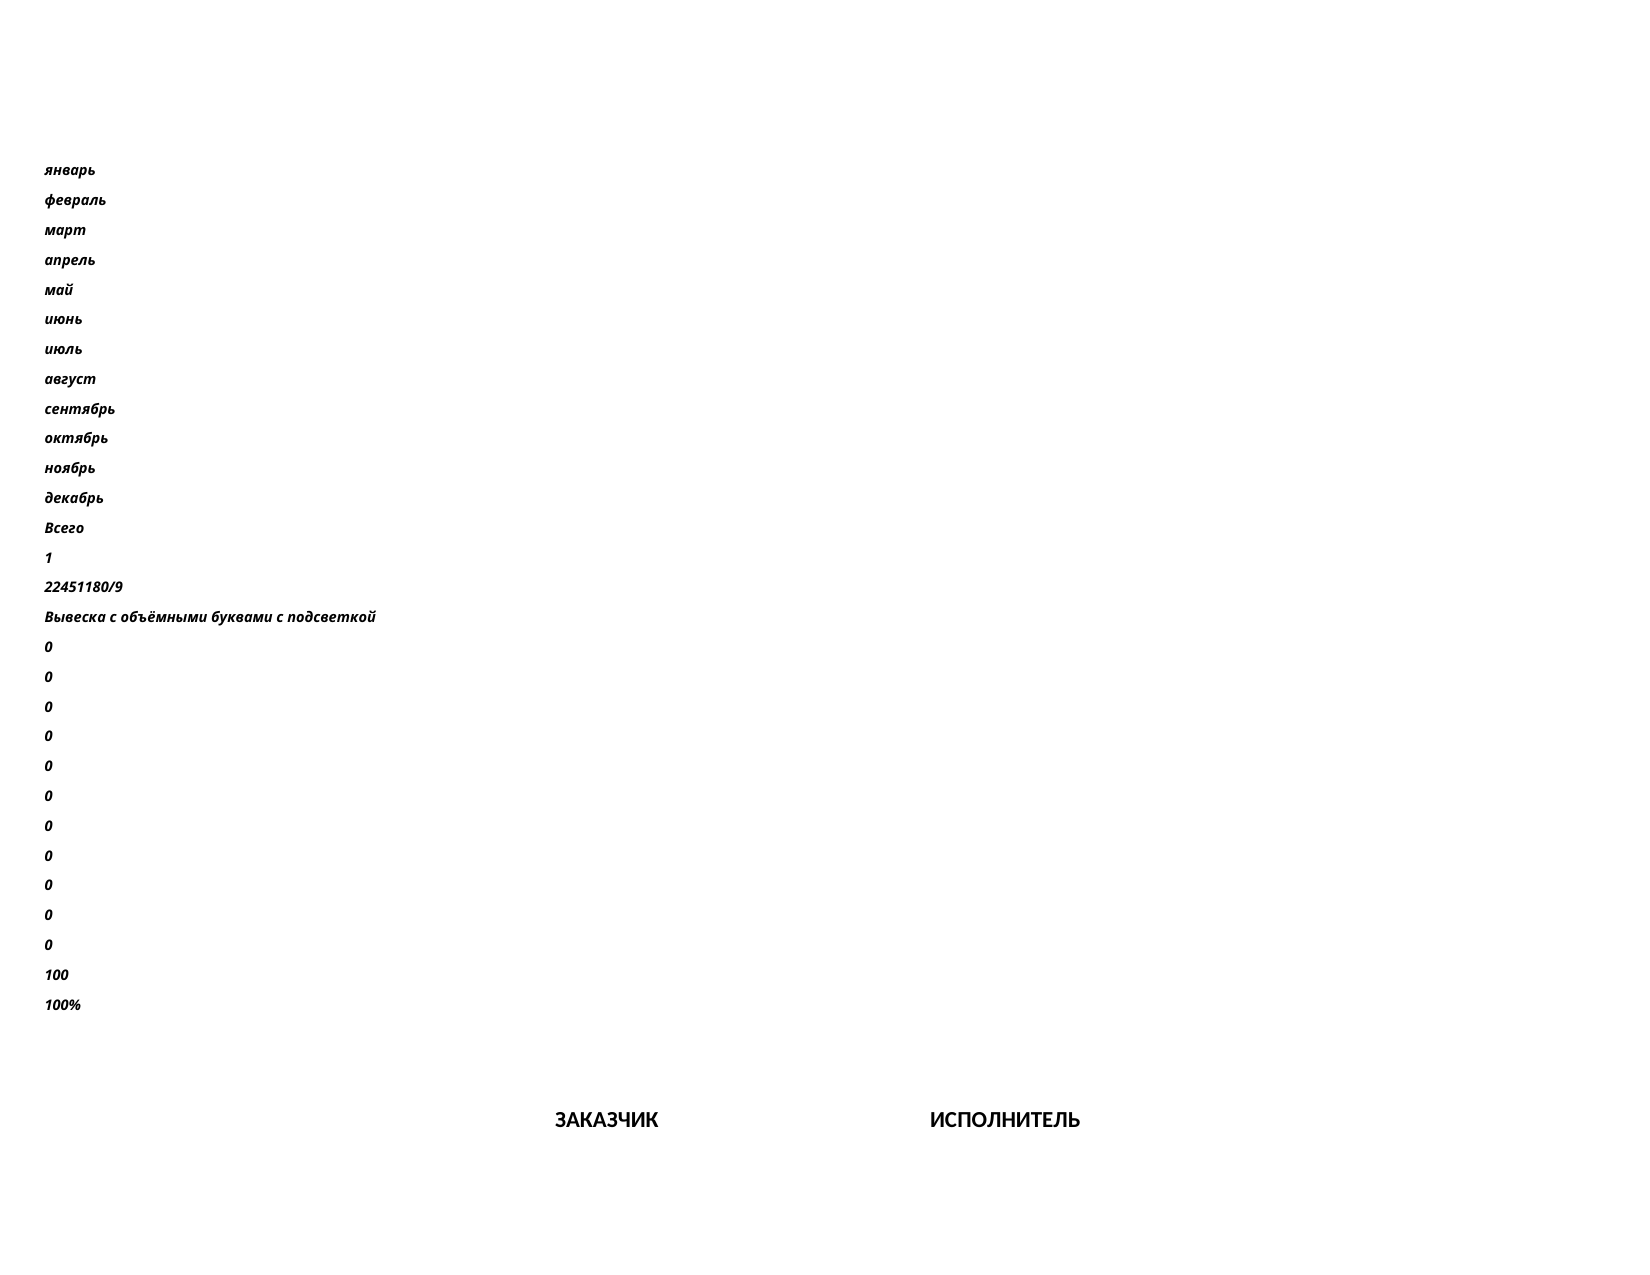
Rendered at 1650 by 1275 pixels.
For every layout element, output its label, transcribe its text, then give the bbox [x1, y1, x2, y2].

text ЗАКАЗЧИК ИСПОЛНИТЕЛЬ [44, 1105, 1591, 1133]
